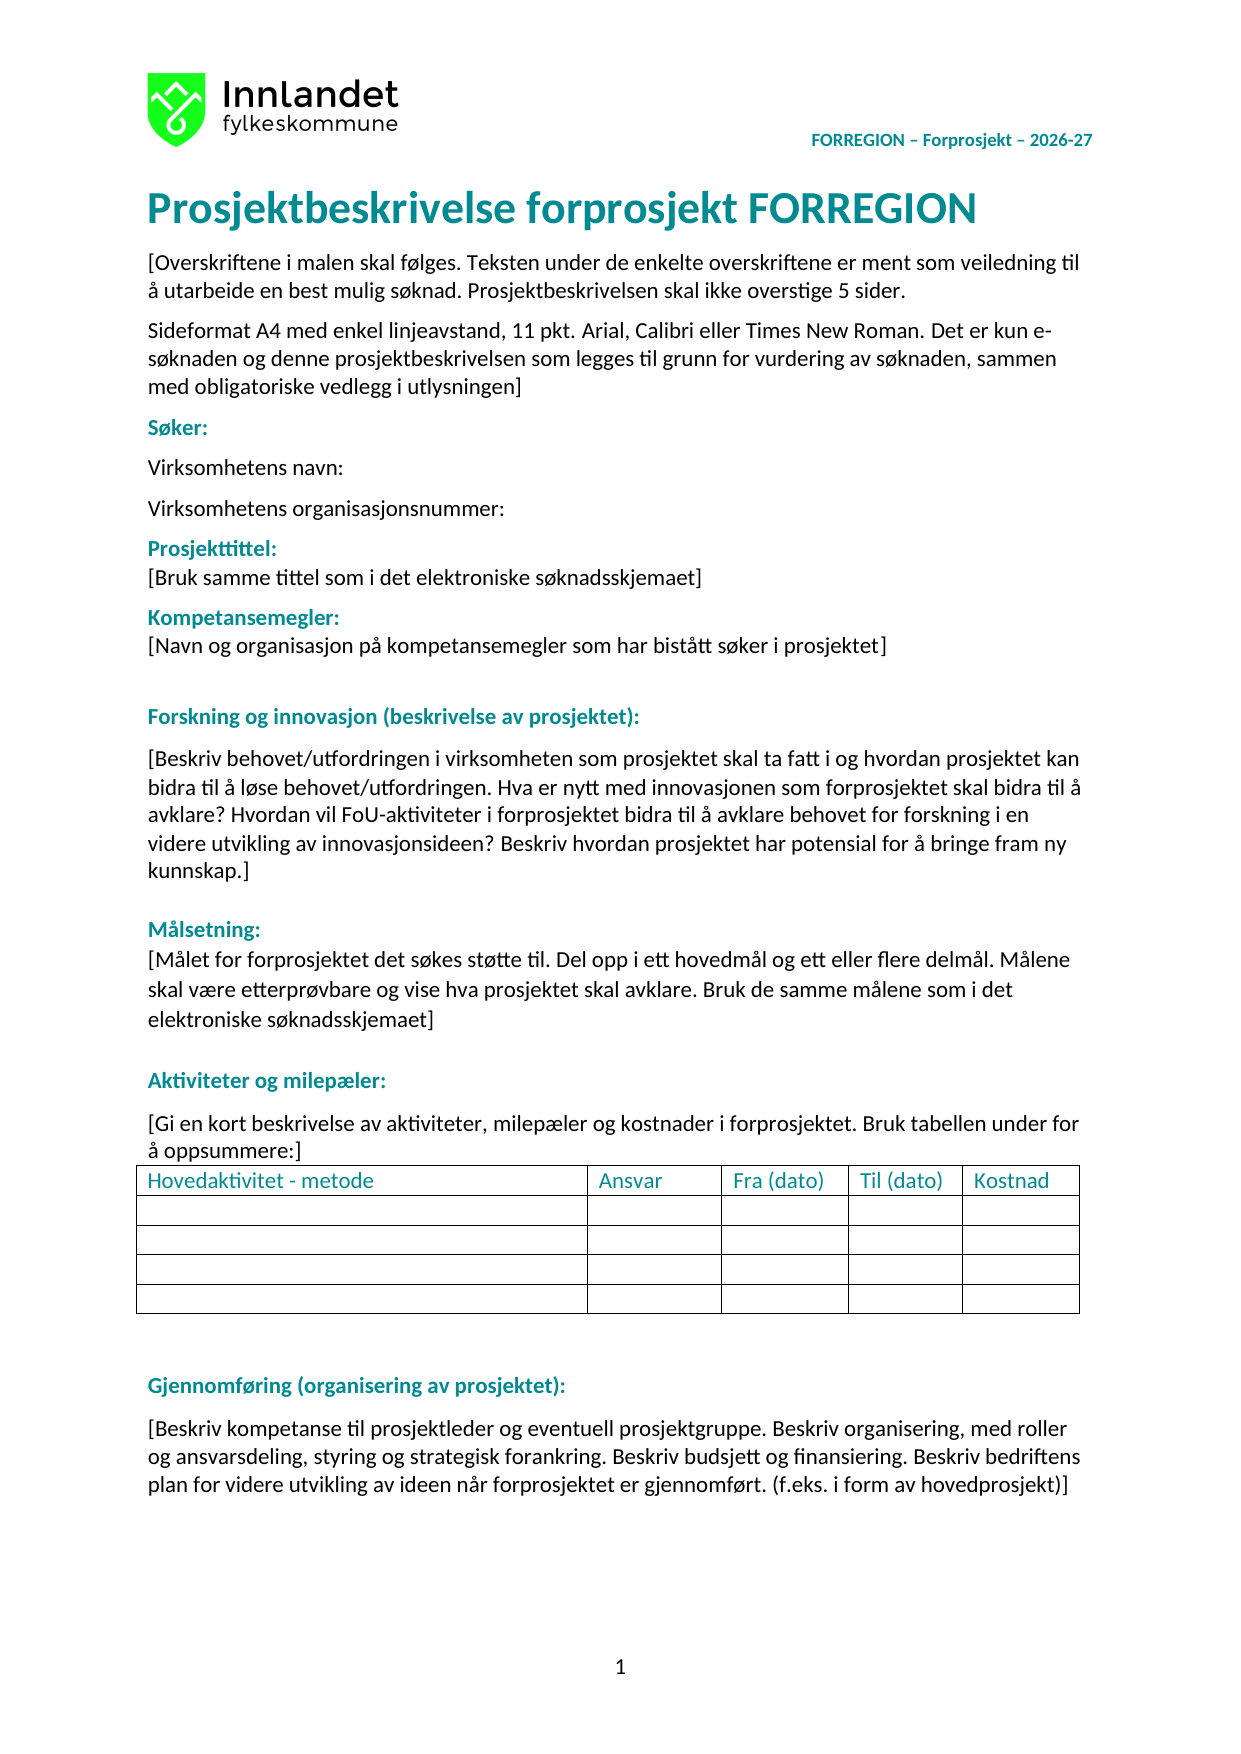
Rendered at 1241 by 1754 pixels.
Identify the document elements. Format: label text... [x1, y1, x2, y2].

text Kompetansemegler: [Navn og organisasjon på kompetansemegler som har bistått søker i prosjektet] [148, 603, 1092, 659]
text [Målet for forprosjektet det søkes støtte til. Del opp i ett hovedmål og ett eller flere delmål. Målene skal være etterprøvbare og vise hva prosjektet skal avklare. Bruk de samme målene som i det elektroniske søknadsskjemaet] [148, 945, 1092, 1033]
text Søker: [148, 413, 1092, 441]
table_cell [849, 1226, 962, 1254]
table_cell [849, 1196, 962, 1224]
table_cell [137, 1285, 587, 1313]
text Sideformat A4 med enkel linjeavstand, 11 pkt. Arial, Calibri eller Times New Roman. Det er kun e-søknaden og denne prosjektbeskrivelsen som legges til grunn for vurdering av søknaden, sammen med obligatoriske vedlegg i utlysningen] [148, 316, 1092, 401]
text Aktiviteter og milepæler: [148, 1066, 1092, 1094]
table_cell [849, 1255, 962, 1284]
text Prosjektbeskrivelse forprosjekt FORREGION [148, 179, 1092, 235]
table_cell [963, 1255, 1079, 1284]
table_cell [722, 1196, 848, 1224]
text [Beskriv behovet/utfordringen i virksomheten som prosjektet skal ta fatt i og hvordan prosjektet kan bidra til å løse behovet/utfordringen. Hva er nytt med innovasjonen som forprosjektet skal bidra til å avklare? Hvordan vil FoU-aktiviteter i forprosjektet bidra til å avklare behovet for forskning i en videre utvikling av innovasjonsideen? Beskriv hvordan prosjektet har potensial for å bringe fram ny kunnskap.] [148, 744, 1092, 885]
text Gjennomføring (organisering av prosjektet): [148, 1372, 1092, 1400]
table_cell [137, 1196, 587, 1224]
picture [147, 73, 399, 147]
table_cell [137, 1255, 587, 1284]
table_cell [588, 1196, 721, 1224]
text [Overskriftene i malen skal følges. Teksten under de enkelte overskriftene er ment som veiledning til å utarbeide en best mulig søknad. Prosjektbeskrivelsen skal ikke overstige 5 sider. [148, 248, 1092, 304]
table_header Kostnad [963, 1166, 1079, 1195]
table_header Hovedaktivitet - metode [137, 1166, 587, 1195]
text Forskning og innovasjon (beskrivelse av prosjektet): [148, 702, 1092, 730]
table_cell [588, 1285, 721, 1313]
table_cell [722, 1226, 848, 1254]
table_cell [963, 1285, 1079, 1313]
table_cell [137, 1226, 587, 1254]
text [Gi en kort beskrivelse av aktiviteter, milepæler og kostnader i forprosjektet. Bruk tabellen under for å oppsummere:] [148, 1109, 1092, 1165]
text [Beskriv kompetanse til prosjektleder og eventuell prosjektgruppe. Beskriv organisering, med roller og ansvarsdeling, styring og strategisk forankring. Beskriv budsjett og finansiering. Beskriv bedriftens plan for videre utvikling av ideen når forprosjektet er gjennomført. (f.eks. i form av hovedprosjekt)] [148, 1414, 1092, 1498]
table_cell [588, 1255, 721, 1284]
table_cell [963, 1196, 1079, 1224]
table_header Ansvar [588, 1166, 721, 1195]
table_cell [722, 1285, 848, 1313]
table_cell [849, 1285, 962, 1313]
text Prosjekttittel: [Bruk samme tittel som i det elektroniske søknadsskjemaet] [148, 534, 1092, 591]
table_cell [588, 1226, 721, 1254]
table_cell [963, 1226, 1079, 1254]
table_header Til (dato) [849, 1166, 962, 1195]
table_cell [722, 1255, 848, 1284]
text Virksomhetens organisasjonsnummer: [148, 494, 1092, 522]
text Målsetning: [148, 915, 1092, 943]
table_header Fra (dato) [722, 1166, 848, 1195]
text Virksomhetens navn: [148, 453, 1092, 482]
